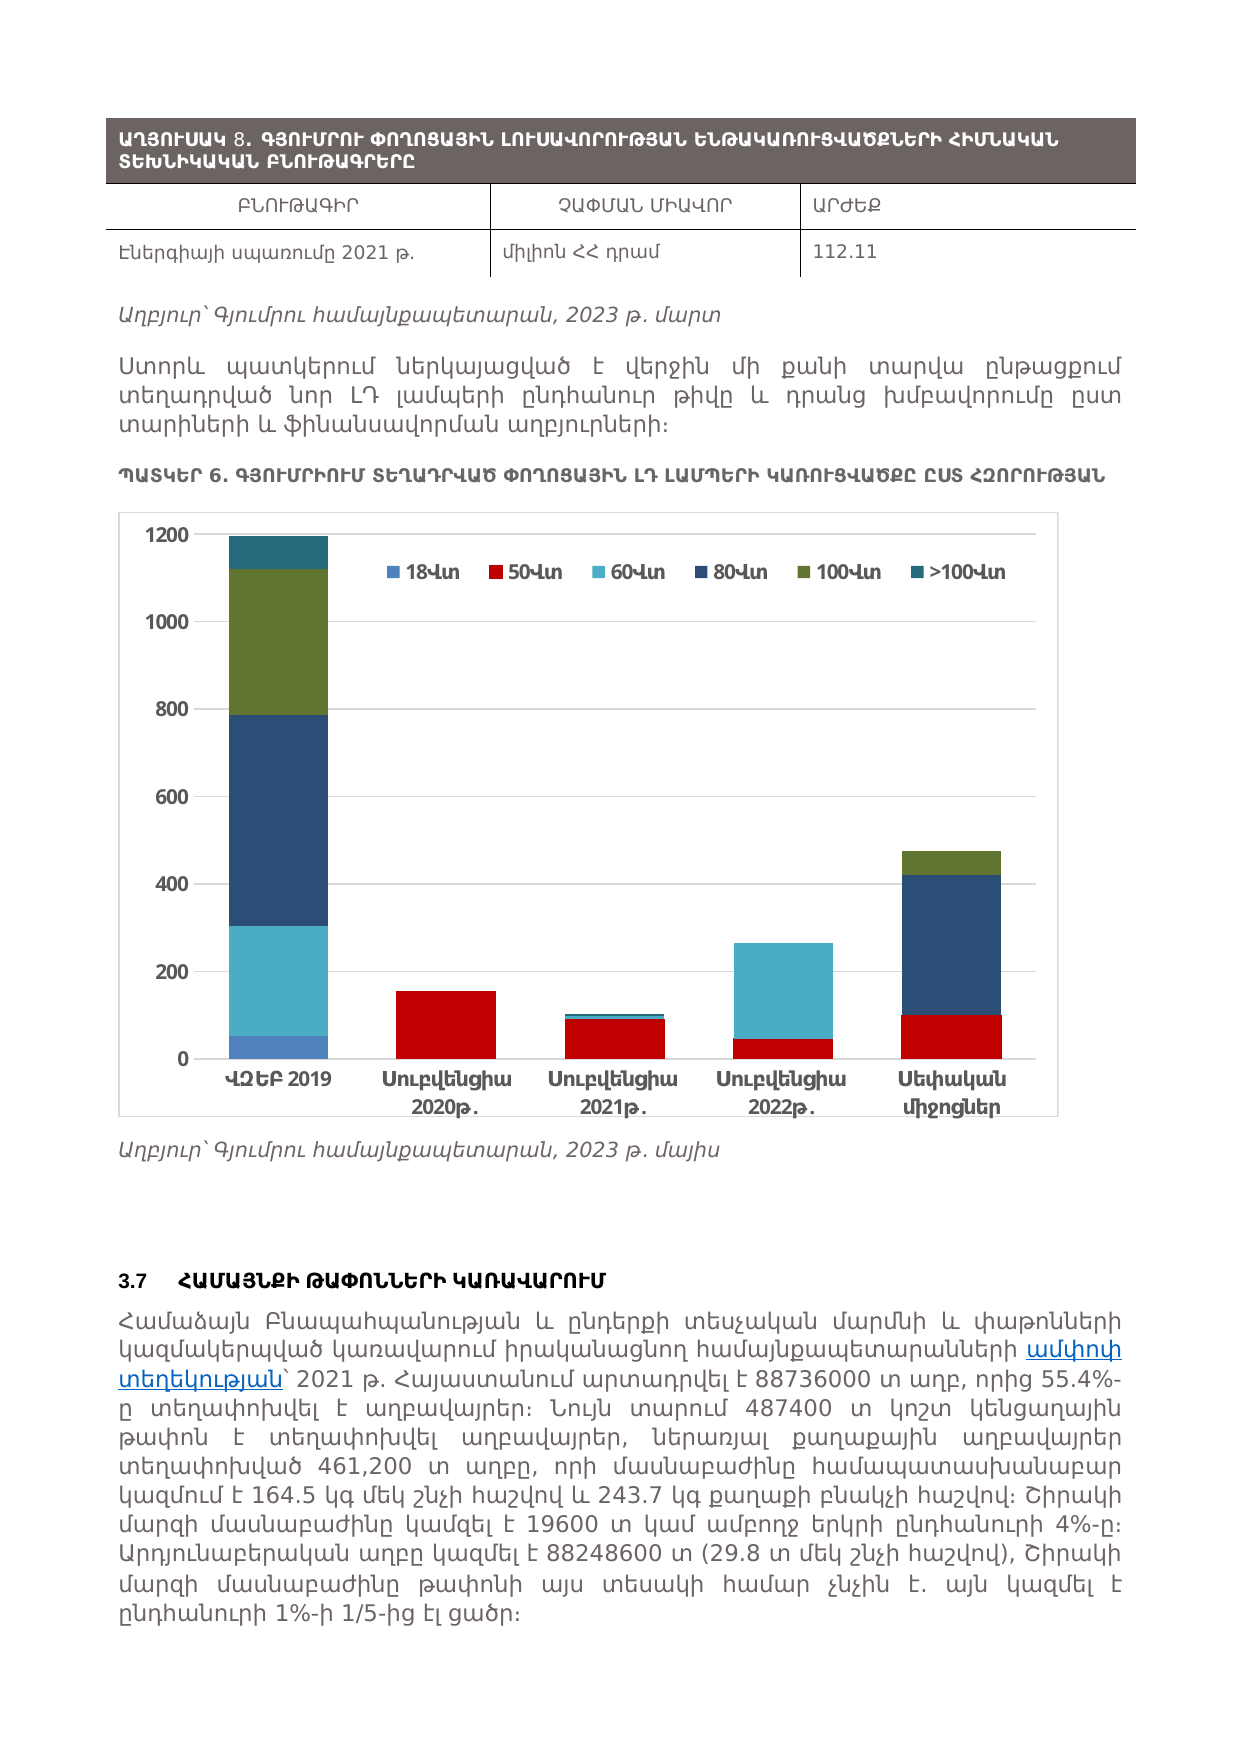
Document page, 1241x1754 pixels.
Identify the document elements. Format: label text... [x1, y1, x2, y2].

table_cell 112.11 [801, 230, 1136, 277]
table_cell ԲՆՈՒԹԱԳԻՐ [106, 184, 490, 229]
table_cell ՉԱՓՄԱՆ ՄԻԱՎՈՐ [491, 184, 800, 229]
table_cell միլիոն ՀՀ դրամ [491, 230, 800, 277]
table_header ԱՂՅՈՒՍԱԿ 8. ԳՅՈՒՄՐՈՒ ՓՈՂՈՑԱՅԻՆ ԼՈՒՍԱՎՈՐՈՒԹՅԱՆ ԵՆԹԱԿԱՌՈՒՑՎԱԾՔՆԵՐԻ ՀԻՄՆԱԿԱՆ ՏԵԽՆԻԿԱԿԱՆ ԲՆՈՒԹԱԳՐԵՐԸ [106, 118, 1136, 183]
table_cell Էներգիայի սպառումը 2021 թ․ [106, 230, 490, 277]
text ՊԱՏԿԵՐ 6. ԳՅՈՒՄՐԻՈՒՄ ՏԵՂԱԴՐՎԱԾ ՓՈՂՈՑԱՅԻՆ ԼԴ ԼԱՄՊԵՐԻ ԿԱՌՈՒՑՎԱԾՔԸ ԸՍՏ ՀԶՈՐՈՒԹՅԱՆ [118, 464, 1122, 487]
text Աղբյուր՝ Գյումրու համայնքապետարան, 2023 թ․ մարտ [118, 301, 1122, 327]
text Համաձայն Բնապահպանության և ընդերքի տեսչական մարմնի և փաթոնների կազմակերպված կառավարում իրականացնող համայնքապետարանների ամփոփ տեղեկության՝ 2021 թ․ Հայաստանում արտադրվել է 88736000 տ աղբ, որից 55.4%-ը տեղափոխվել է աղբավայրեր։ Նույն տարում 487400 տ կոշտ կենցաղային թափոն է տեղափոխվել աղբավայրեր, ներառյալ քաղաքային աղբավայրեր տեղափոխված 461,200 տ աղբը, որի մասնաբաժինը համապատասխանաբար կազմում է 164.5 կգ մեկ շնչի հաշվով և 243.7 կգ քաղաքի բնակչի հաշվով։ Շիրակի մարզի մասնաբաժինը կամզել է 19600 տ կամ ամբողջ երկրի ընդհանուրի 4%-ը։ Արդյունաբերական աղբը կազմել է 88248600 տ (29.8 տ մեկ շնչի հաշվով), Շիրակի մարզի մասնաբաժինը թափոնի այս տեսակի համար չնչին է․ այն կազմել է ընդհանուրի 1%-ի 1/5-ից էլ ցածր։ [118, 1308, 1122, 1626]
table_cell ԱՐԺԵՔ [801, 184, 1136, 229]
text Ստորև պատկերում ներկայացված է վերջին մի քանի տարվա ընթացքում տեղադրված նոր ԼԴ լամպերի ընդհանուր թիվը և դրանց խմբավորումը ըստ տարիների և ֆինանսավորման աղբյուրների։ [118, 353, 1122, 437]
text Աղբյուր՝ Գյումրու համայնքապետարան, 2023 թ․ մայիս [118, 1137, 1122, 1162]
subtitle ՀԱՄԱՅՆՔԻ ԹԱՓՈՆՆԵՐԻ ԿԱՌԱՎԱՐՈՒՄ [118, 1269, 1122, 1293]
